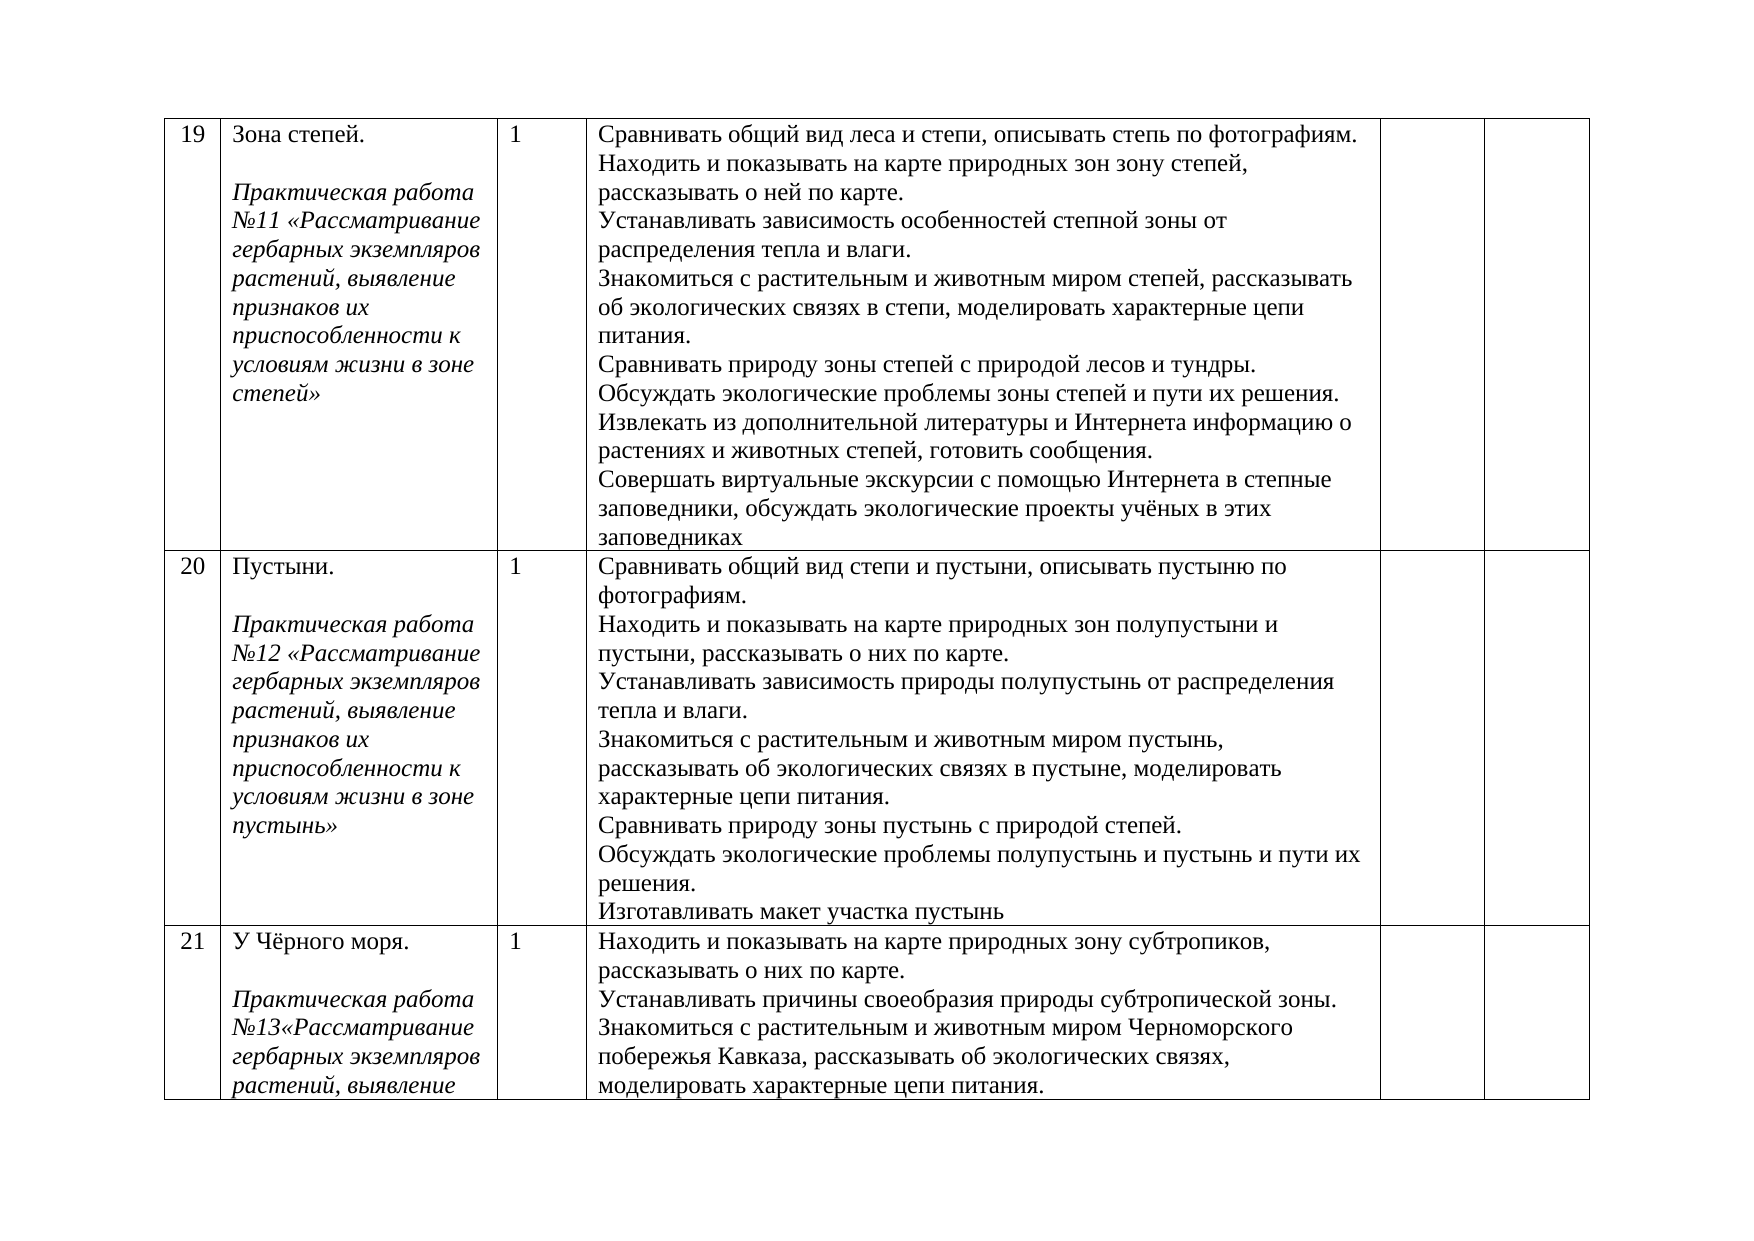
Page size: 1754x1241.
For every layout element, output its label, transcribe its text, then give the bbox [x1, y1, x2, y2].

table_cell [1381, 119, 1484, 550]
table_cell Зона степей. Практическая работа №11 «Рассматривание гербарных экземпляров растений, выявление признаков их приспособленности к условиям жизни в зоне степей» [221, 119, 497, 550]
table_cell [221, 926, 497, 1099]
table_cell [1381, 551, 1484, 925]
table_cell 1 [498, 119, 586, 550]
table_cell [1381, 926, 1484, 1099]
table_cell 19 [165, 119, 220, 550]
table_cell Сравнивать общий вид леса и степи, описывать степь по фотографиям. Находить и показывать на карте природных зон зону степей, рассказывать о ней по карте. Устанавливать зависимость особенностей степной зоны от распределения тепла и влаги. Знакомиться с растительным и животным миром степей, рассказывать об экологических связях в степи, моделировать характерные цепи питания. Сравнивать природу зоны степей с природой лесов и тундры. Обсуждать экологические проблемы зоны степей и пути их решения. Извлекать из дополнительной литературы и Интернета информацию о растениях и животных степей, готовить сообщения. Совершать виртуальные экскурсии с помощью Интернета в степные заповедники, обсуждать экологические проекты учёных в этих заповедниках [587, 119, 1380, 550]
table_cell 1 [498, 551, 586, 925]
table_cell [1485, 551, 1589, 925]
table_cell [1485, 926, 1589, 1099]
table_cell [1485, 119, 1589, 550]
table_cell 21 [165, 926, 220, 1099]
table_cell 1 [498, 926, 586, 1099]
table_cell Пустыни. Практическая работа №12 «Рассматривание гербарных экземпляров растений, выявление признаков их приспособленности к условиям жизни в зоне пустынь» [221, 551, 497, 925]
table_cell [587, 926, 1380, 1099]
table_cell 20 [165, 551, 220, 925]
table_cell Сравнивать общий вид степи и пустыни, описывать пустыню по фотографиям. Находить и показывать на карте природных зон полупустыни и пустыни, рассказывать о них по карте. Устанавливать зависимость природы полупустынь от распределения тепла и влаги. Знакомиться с растительным и животным миром пустынь, рассказывать об экологических связях в пустыне, моделировать характерные цепи питания. Сравнивать природу зоны пустынь с природой степей. Обсуждать экологические проблемы полупустынь и пустынь и пути их решения. Изготавливать макет участка пустынь [587, 551, 1380, 925]
